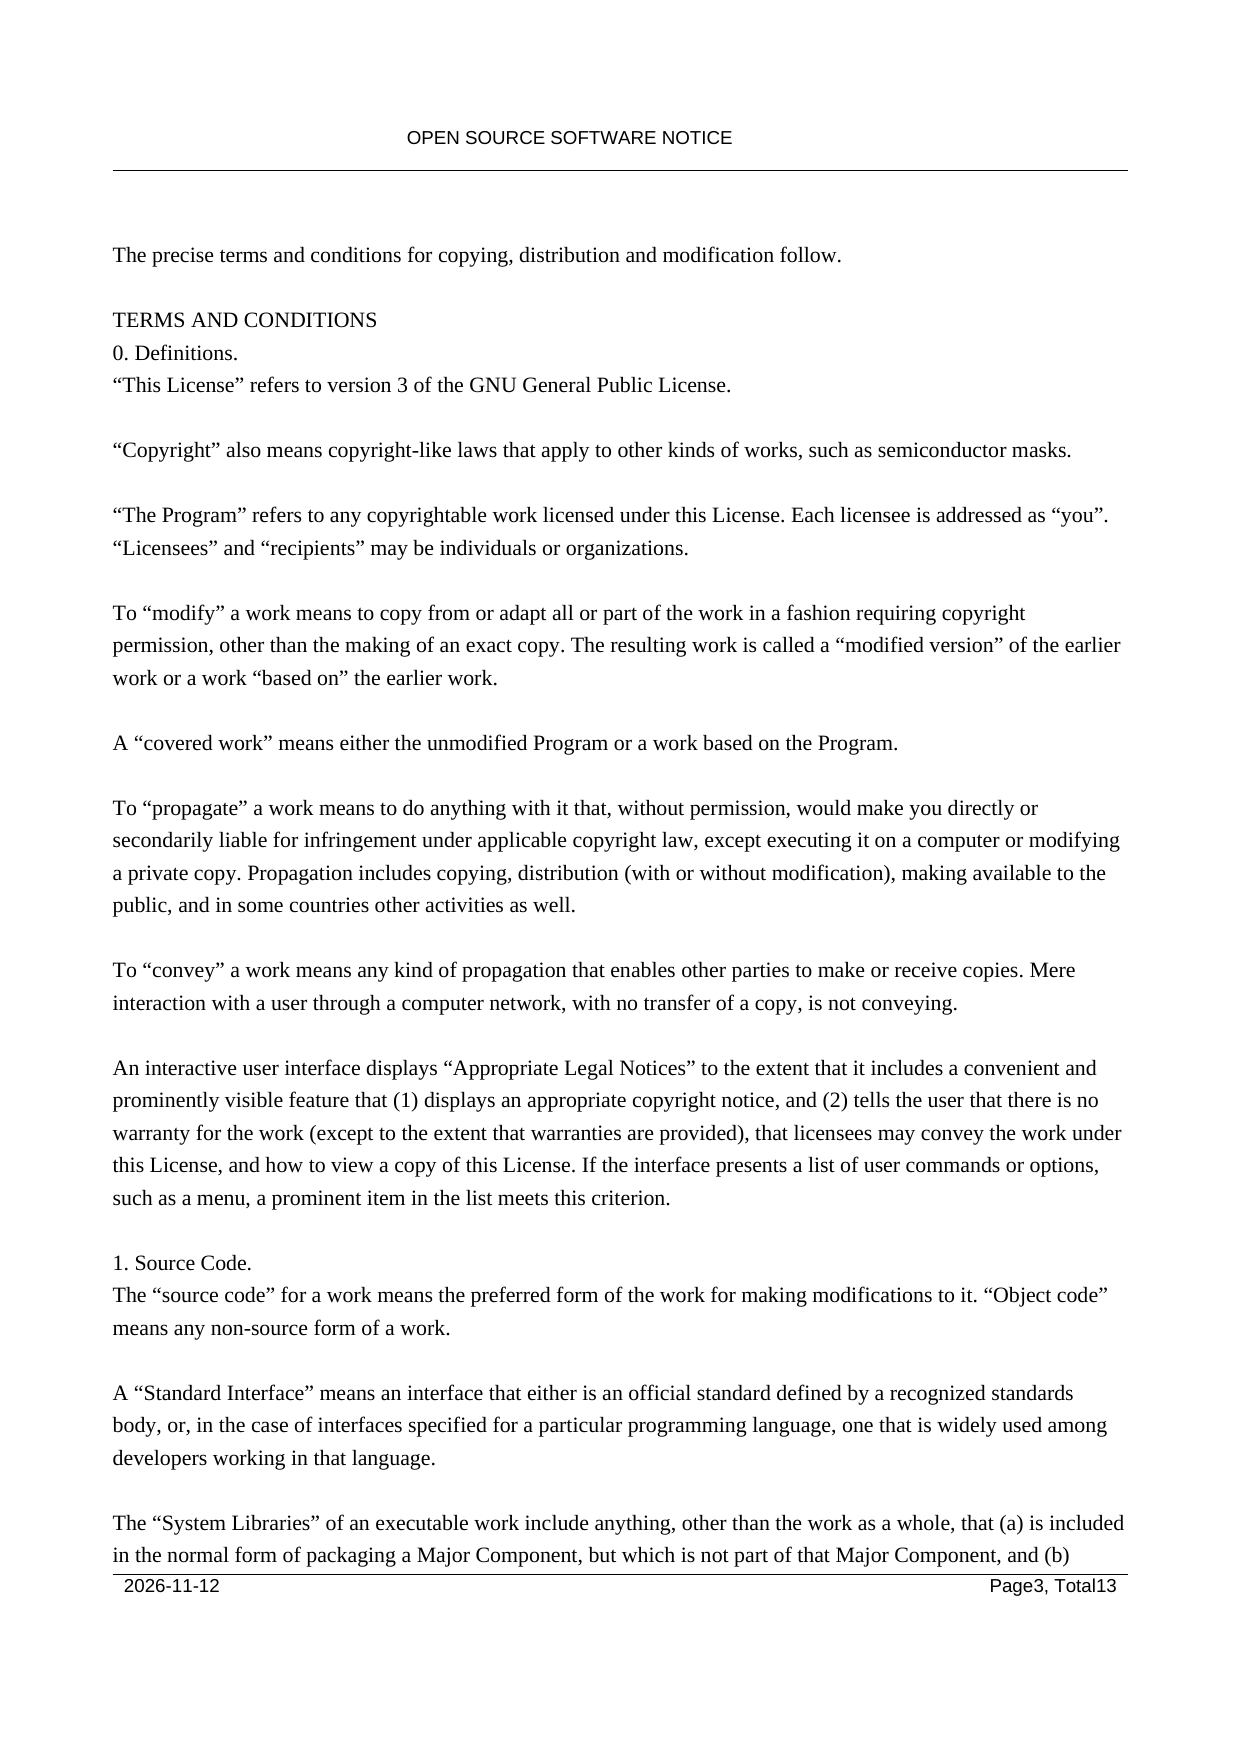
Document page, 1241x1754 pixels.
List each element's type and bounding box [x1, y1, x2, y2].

text [112, 206, 1128, 1571]
